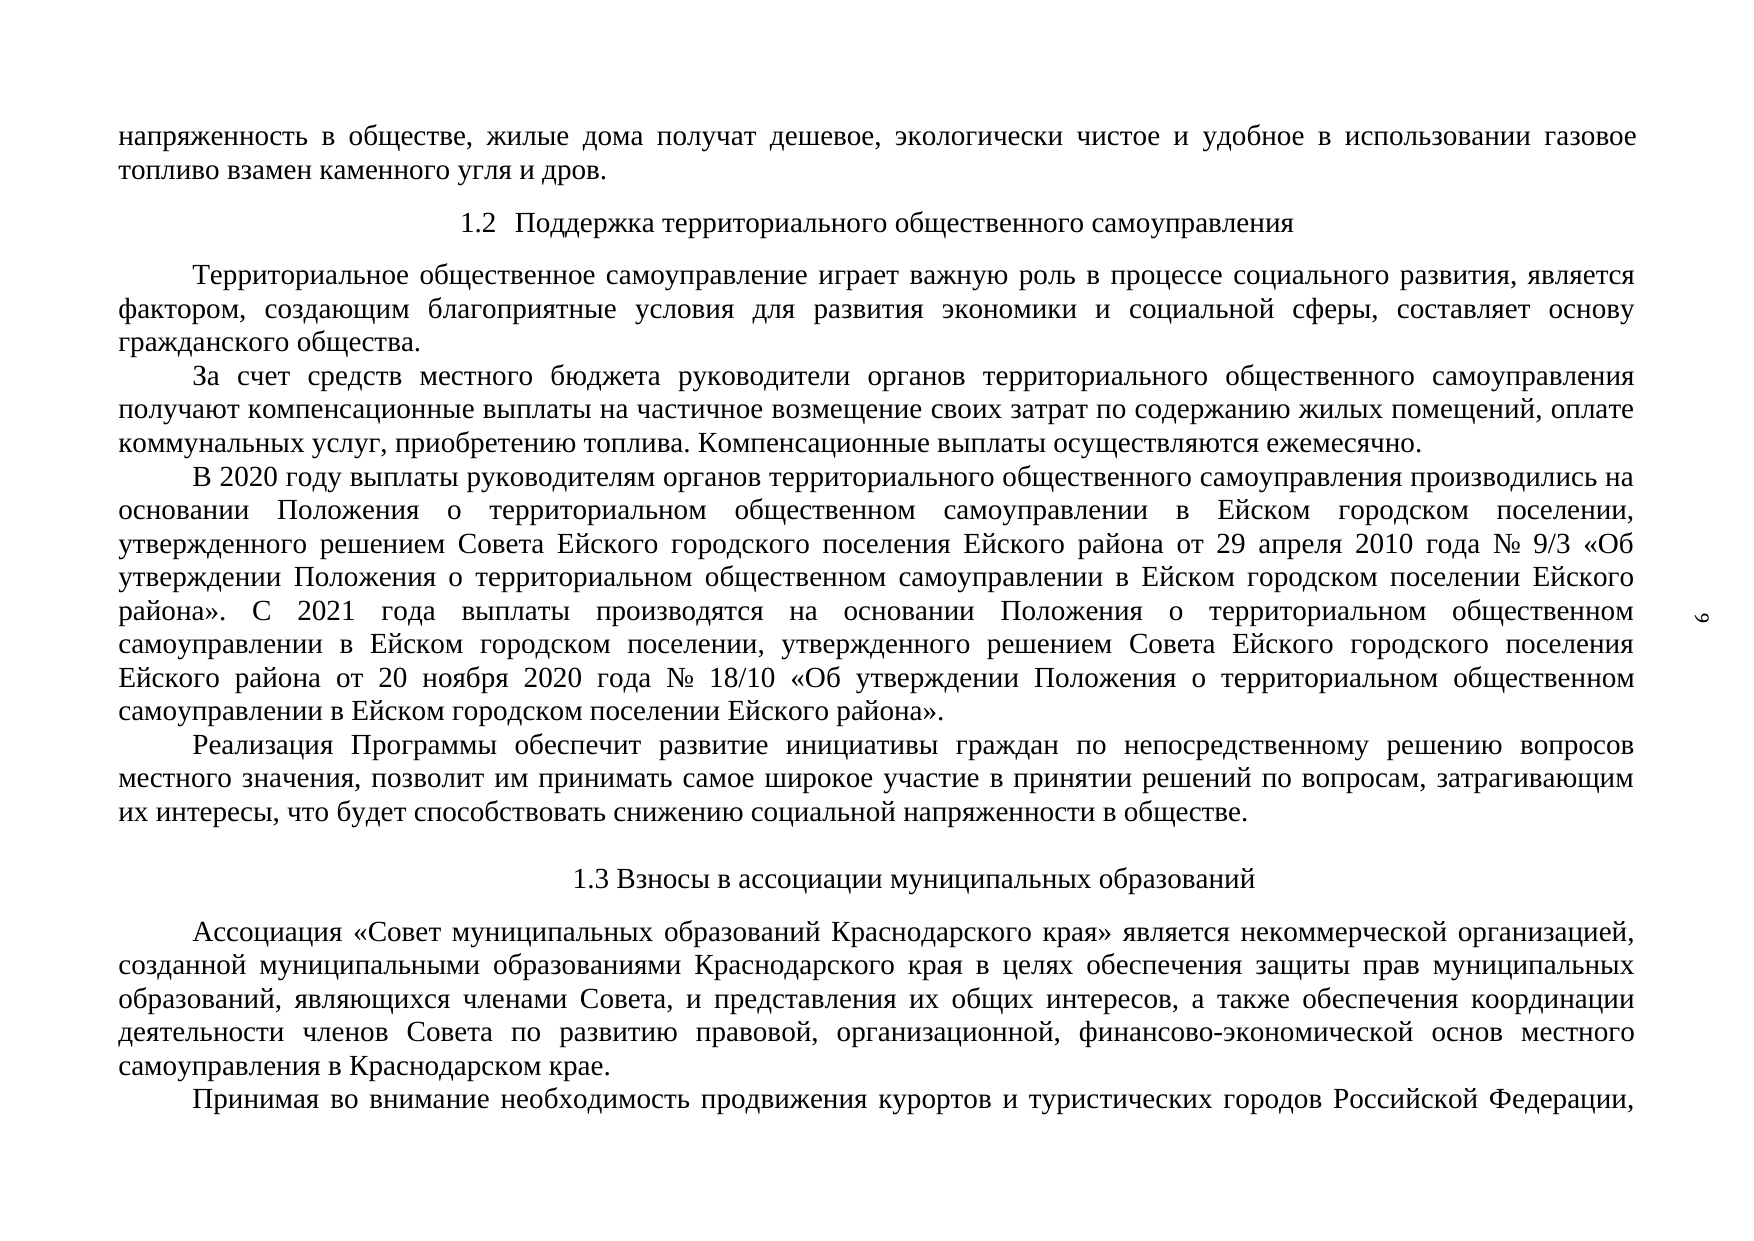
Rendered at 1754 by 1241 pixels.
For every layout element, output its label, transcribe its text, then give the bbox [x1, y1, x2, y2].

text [118, 1082, 1636, 1115]
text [118, 118, 1639, 186]
text Территориальное общественное самоуправление играет важную роль в процессе социального развития, является фактором, создающим благоприятные условия для развития экономики и социальной сферы, составляет основу гражданского общества. [118, 257, 1636, 358]
list Поддержка территориального общественного самоуправления [118, 205, 1636, 238]
text Ассоциация «Совет муниципальных образований Краснодарского края» является некоммерческой организацией, созданной муниципальными образованиями Краснодарского края в целях обеспечения защиты прав муниципальных образований, являющихся членами Совета, и представления их общих интересов, а также обеспечения координации деятельности членов Совета по развитию правовой, организационной, финансово-экономической основ местного самоуправления в Краснодарском крае. [118, 914, 1636, 1082]
text Реализация Программы обеспечит развитие инициативы граждан по непосредственному решению вопросов местного значения, позволит им принимать самое широкое участие в принятии решений по вопросам, затрагивающим их интересы, что будет способствовать снижению социальной напряженности в обществе. [118, 727, 1636, 828]
text 1.3 Взносы в ассоциации муниципальных образований [118, 861, 1636, 895]
text За счет средств местного бюджета руководители органов территориального общественного самоуправления получают компенсационные выплаты на частичное возмещение своих затрат по содержанию жилых помещений, оплате коммунальных услуг, приобретению топлива. Компенсационные выплаты осуществляются ежемесячно. [118, 358, 1636, 459]
text В 2020 году выплаты руководителям органов территориального общественного самоуправления производились на основании Положения о территориальном общественном самоуправлении в Ейском городском поселении, утвержденного решением Совета Ейского городского поселения Ейского района от 29 апреля 2010 года № 9/3 «Об утверждении Положения о территориальном общественном самоуправлении в Ейском городском поселении Ейского района». С 2021 года выплаты производятся на основании Положения о территориальном общественном самоуправлении в Ейском городском поселении, утвержденного решением Совета Ейского городского поселения Ейского района от 20 ноября 2020 года № 18/10 «Об утверждении Положения о территориальном общественном самоуправлении в Ейском городском поселении Ейского района». [118, 459, 1636, 727]
